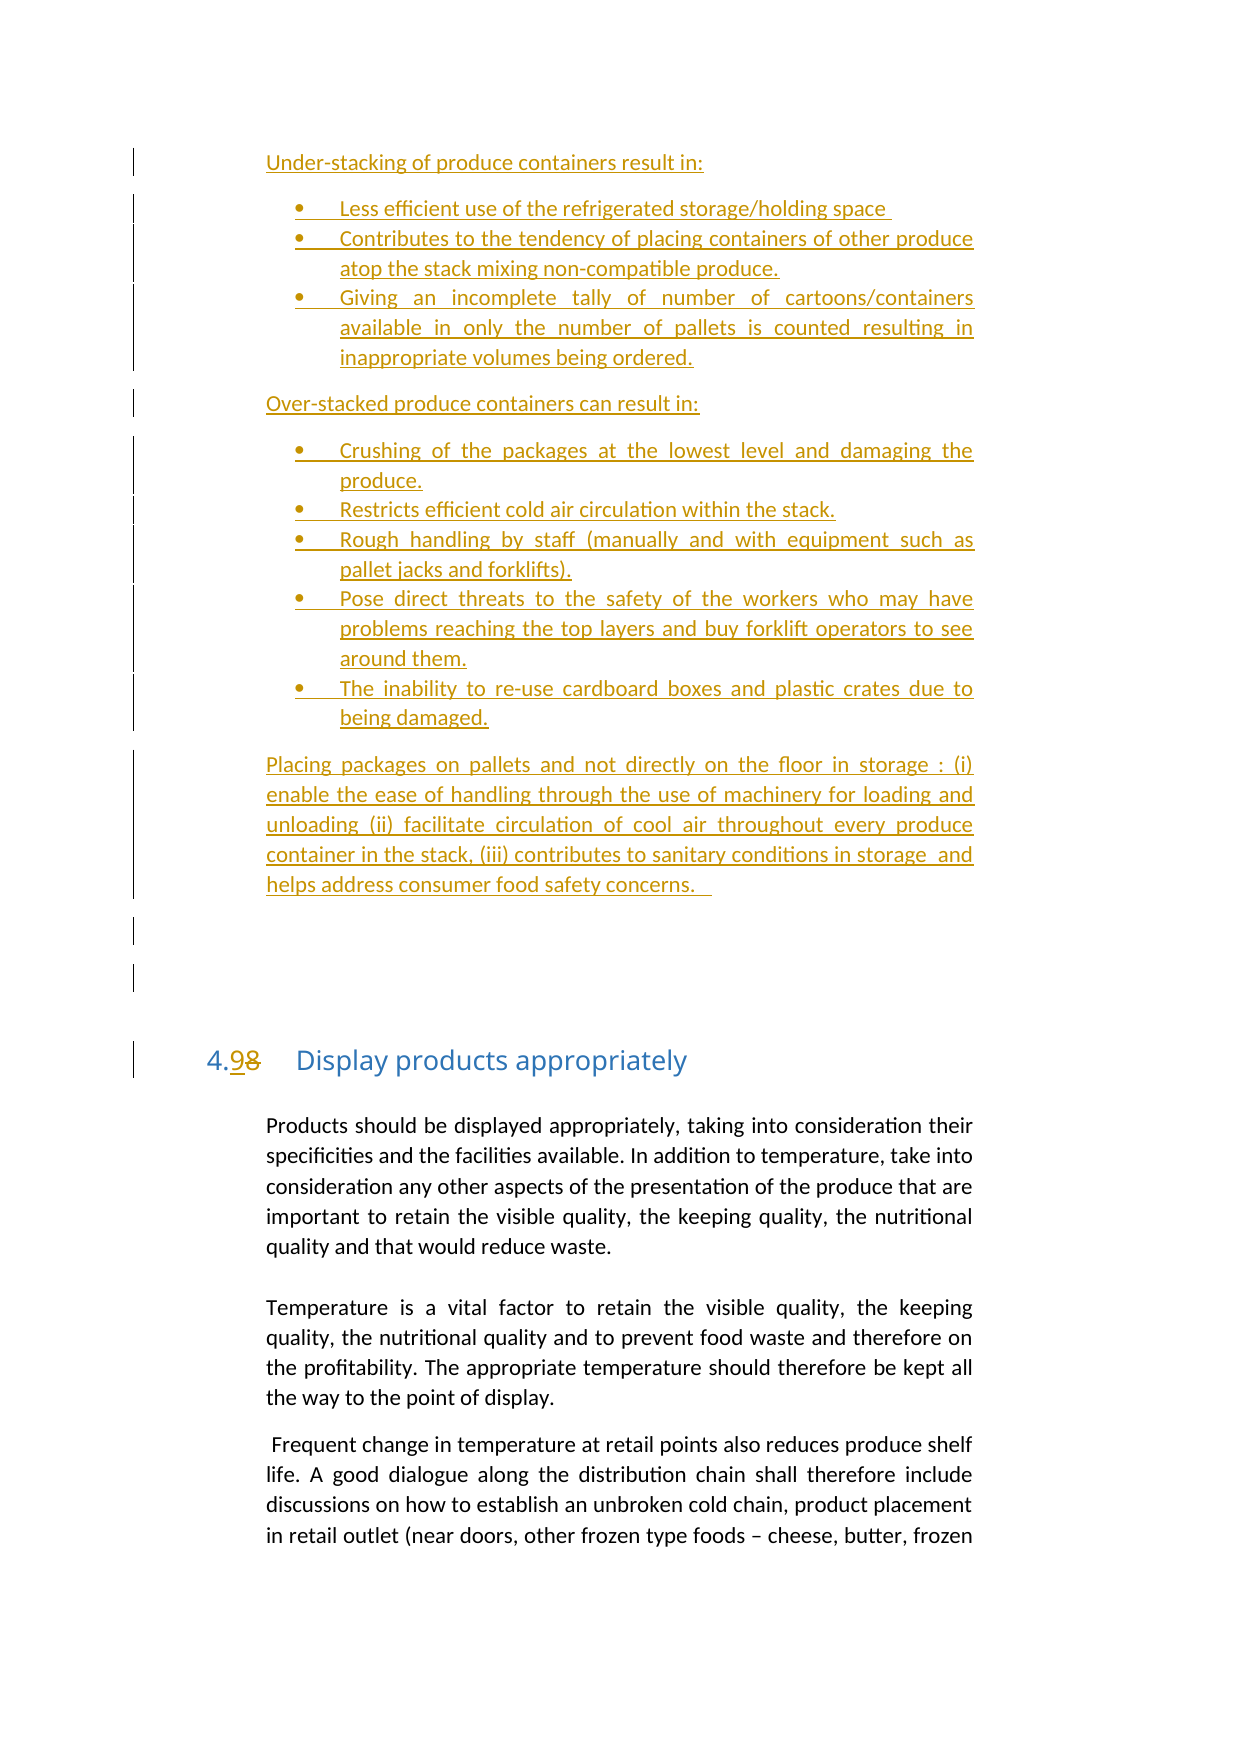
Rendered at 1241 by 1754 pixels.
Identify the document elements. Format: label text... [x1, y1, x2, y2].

subtitle 4. Display products appropriately [207, 1041, 1093, 1078]
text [266, 1430, 974, 1549]
text Temperature is a vital factor to retain the visible quality, the keeping quality, the nutritional quality and to prevent food waste and therefore on the profitability. The appropriate temperature should therefore be kept all the way to the point of display. [266, 1293, 974, 1411]
text Products should be displayed appropriately, taking into consideration their specificities and the facilities available. In addition to temperature, take into consideration any other aspects of the presentation of the produce that are important to retain the visible quality, the keeping quality, the nutritional quality and that would reduce waste. [266, 1111, 974, 1260]
